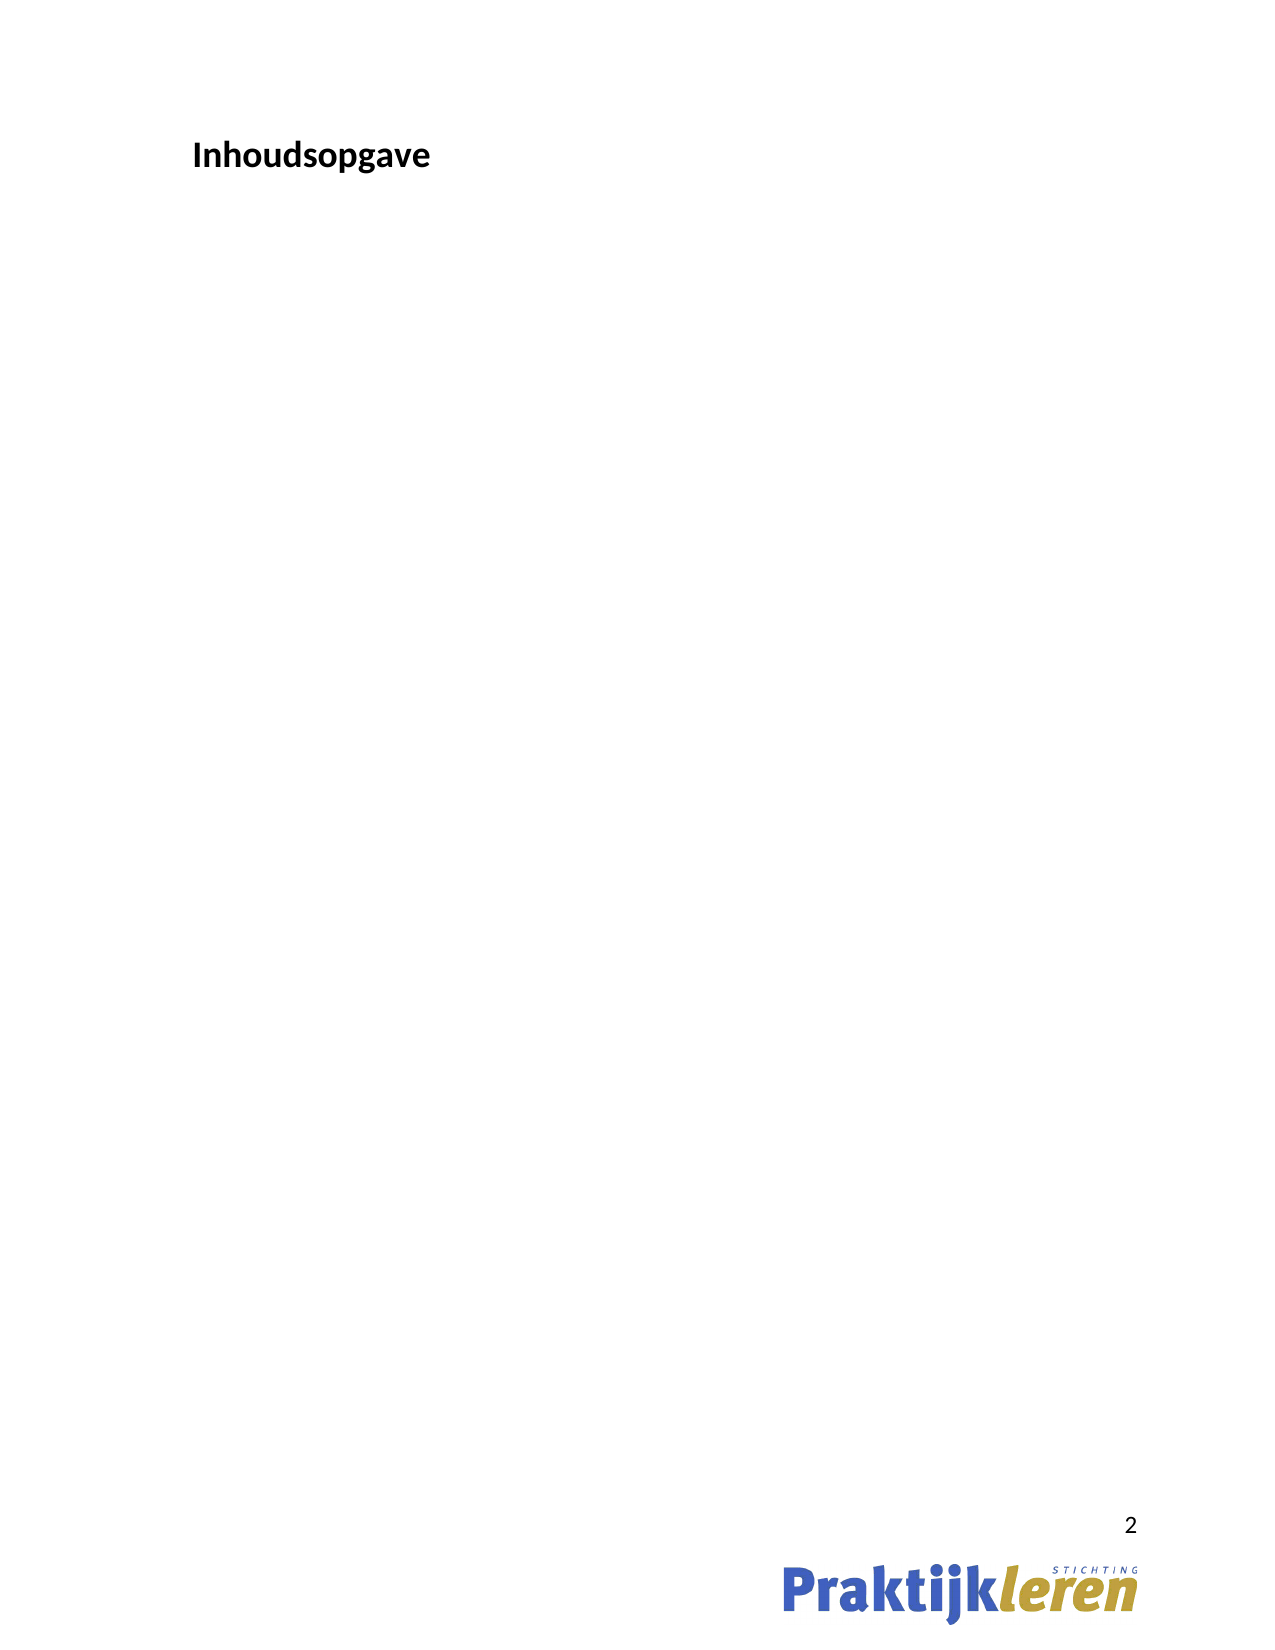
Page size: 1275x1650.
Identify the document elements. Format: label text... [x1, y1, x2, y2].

text Inhoudsopgave [192, 131, 1137, 176]
picture [783, 1564, 1138, 1625]
